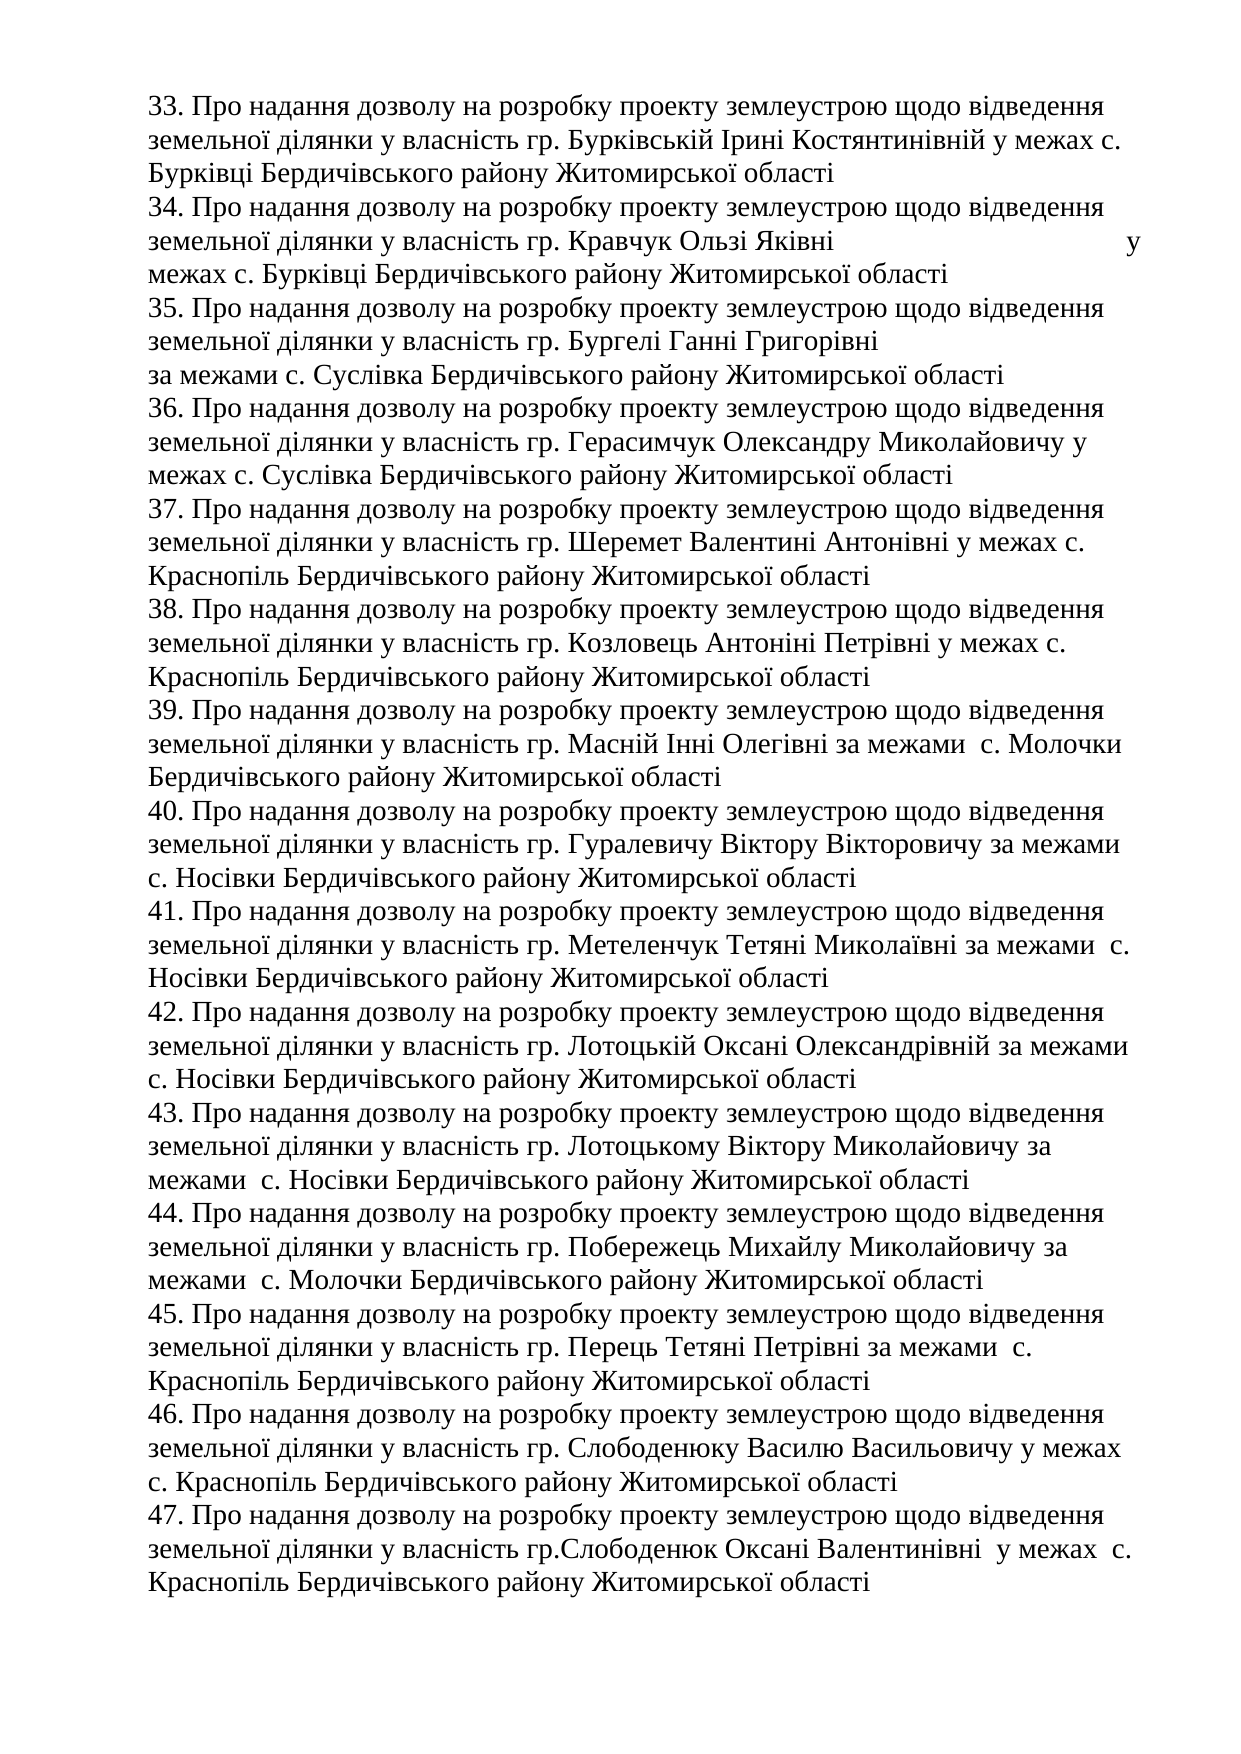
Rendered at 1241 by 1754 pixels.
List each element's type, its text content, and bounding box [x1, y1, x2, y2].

text 46. Про надання дозволу на розробку проекту землеустрою щодо відведення земельної ділянки у власність гр. Слободенюку Василю Васильовичу у межах с. Краснопіль Бердичівського району Житомирської області [148, 1397, 1152, 1497]
text 36. Про надання дозволу на розробку проекту землеустрою щодо відведення земельної ділянки у власність гр. Герасимчук Олександру Миколайовичу у межах с. Суслівка Бердичівського району Житомирської області [148, 390, 1152, 491]
text 47. Про надання дозволу на розробку проекту землеустрою щодо відведення земельної ділянки у власність гр.Слободенюк Оксані Валентинівні у межах с. Краснопіль Бердичівського району Житомирської області [148, 1497, 1152, 1598]
text 44. Про надання дозволу на розробку проекту землеустрою щодо відведення земельної ділянки у власність гр. Побережець Михайлу Миколайовичу за межами с. Молочки Бердичівського району Житомирської області [148, 1195, 1152, 1296]
text 37. Про надання дозволу на розробку проекту землеустрою щодо відведення земельної ділянки у власність гр. Шеремет Валентині Антонівні у межах с. Краснопіль Бердичівського району Житомирської області [148, 491, 1152, 592]
text 41. Про надання дозволу на розробку проекту землеустрою щодо відведення земельної ділянки у власність гр. Метеленчук Тетяні Миколаївні за межами с. Носівки Бердичівського району Житомирської області [148, 893, 1152, 994]
text 43. Про надання дозволу на розробку проекту землеустрою щодо відведення земельної ділянки у власність гр. Лотоцькому Віктору Миколайовичу за межами с. Носівки Бердичівського району Житомирської області [148, 1095, 1152, 1195]
text 38. Про надання дозволу на розробку проекту землеустрою щодо відведення земельної ділянки у власність гр. Козловець Антоніні Петрівні у межах с. Краснопіль Бердичівського району Житомирської області [148, 592, 1152, 692]
text 39. Про надання дозволу на розробку проекту землеустрою щодо відведення земельної ділянки у власність гр. Масній Інні Олегівні за межами с. Молочки Бердичівського району Житомирської області [148, 692, 1152, 793]
text 40. Про надання дозволу на розробку проекту землеустрою щодо відведення земельної ділянки у власність гр. Гуралевичу Віктору Вікторовичу за межами с. Носівки Бердичівського району Житомирської області [148, 793, 1152, 893]
text 42. Про надання дозволу на розробку проекту землеустрою щодо відведення земельної ділянки у власність гр. Лотоцькій Оксані Олександрівній за межами с. Носівки Бердичівського району Житомирської області [148, 994, 1152, 1095]
text 33. Про надання дозволу на розробку проекту землеустрою щодо відведення земельної ділянки у власність гр. Бурківській Ірині Костянтинівній у межах с. Бурківці Бердичівського району Житомирської області [148, 88, 1152, 189]
text 34. Про надання дозволу на розробку проекту землеустрою щодо відведення земельної ділянки у власність гр. Кравчук Ользі Яківні у межах с. Бурківці Бердичівського району Житомирської області [148, 189, 1152, 290]
text 45. Про надання дозволу на розробку проекту землеустрою щодо відведення земельної ділянки у власність гр. Перець Тетяні Петрівні за межами с. Краснопіль Бердичівського району Житомирської області [148, 1296, 1152, 1397]
text 35. Про надання дозволу на розробку проекту землеустрою щодо відведення земельної ділянки у власність гр. Бургелі Ганні Григорівні за межами с. Суслівка Бердичівського району Житомирської області [148, 290, 1152, 390]
